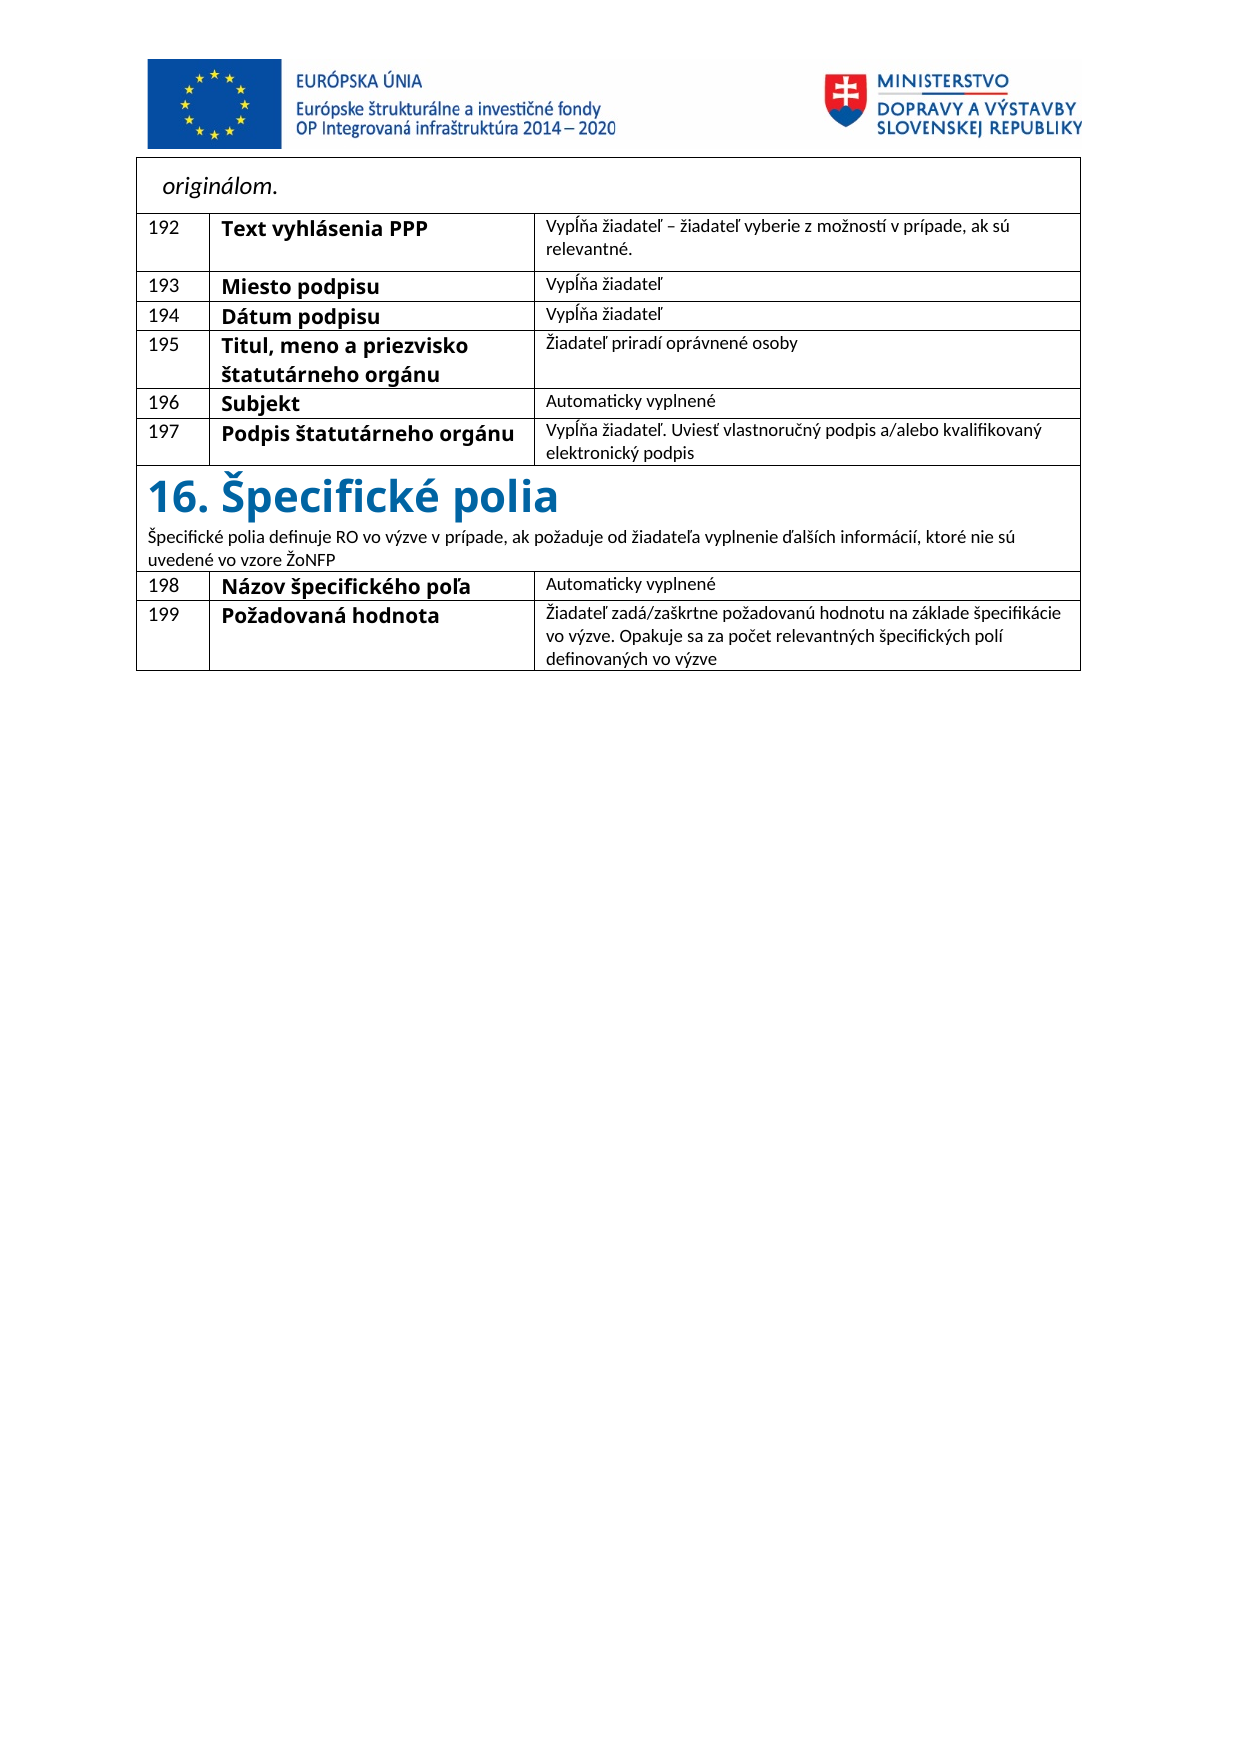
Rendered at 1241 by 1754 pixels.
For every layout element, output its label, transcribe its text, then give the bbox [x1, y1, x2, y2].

table_cell 192 [137, 214, 209, 271]
table_cell 196 [137, 389, 209, 418]
table_cell Vypĺňa žiadateľ [535, 272, 1080, 301]
table_cell Vypĺňa žiadateľ – žiadateľ vyberie z možností v prípade, ak sú relevantné. [535, 214, 1080, 271]
table_cell Žiadateľ zadá/zaškrtne požadovanú hodnotu na základe špecifikácie vo výzve. Opakuje sa za počet relevantných špecifických polí definovaných vo výzve [535, 601, 1080, 670]
table_cell Automaticky vyplnené [535, 572, 1080, 600]
table_cell 199 [137, 601, 209, 670]
table_cell Subjekt [210, 389, 534, 418]
table_cell 193 [137, 272, 209, 301]
table_cell Názov špecifického poľa [210, 572, 534, 600]
table_cell 195 [137, 331, 209, 388]
table_cell 198 [137, 572, 209, 600]
table_cell Titul, meno a priezvisko štatutárneho orgánu [210, 331, 534, 388]
table_cell Podpis štatutárneho orgánu [210, 419, 534, 464]
table_cell 194 [137, 302, 209, 330]
table_cell 16. Špecifické polia Špecifické polia definuje RO vo výzve v prípade, ak požaduje od žiadateľa vyplnenie ďalších informácií, ktoré nie sú uvedené vo vzore ŽoNFP [137, 466, 1080, 571]
table_cell Dátum podpisu [210, 302, 534, 330]
table_cell Miesto podpisu [210, 272, 534, 301]
table_cell Vypĺňa žiadateľ [535, 302, 1080, 330]
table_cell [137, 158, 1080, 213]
picture [147, 59, 1082, 149]
table_cell Vypĺňa žiadateľ. Uviesť vlastnoručný podpis a/alebo kvalifikovaný elektronický podpis [535, 419, 1080, 464]
table_cell Žiadateľ priradí oprávnené osoby [535, 331, 1080, 388]
table_cell 197 [137, 419, 209, 464]
table_cell Požadovaná hodnota [210, 601, 534, 670]
table_cell Text vyhlásenia PPP [210, 214, 534, 271]
table_cell Automaticky vyplnené [535, 389, 1080, 418]
